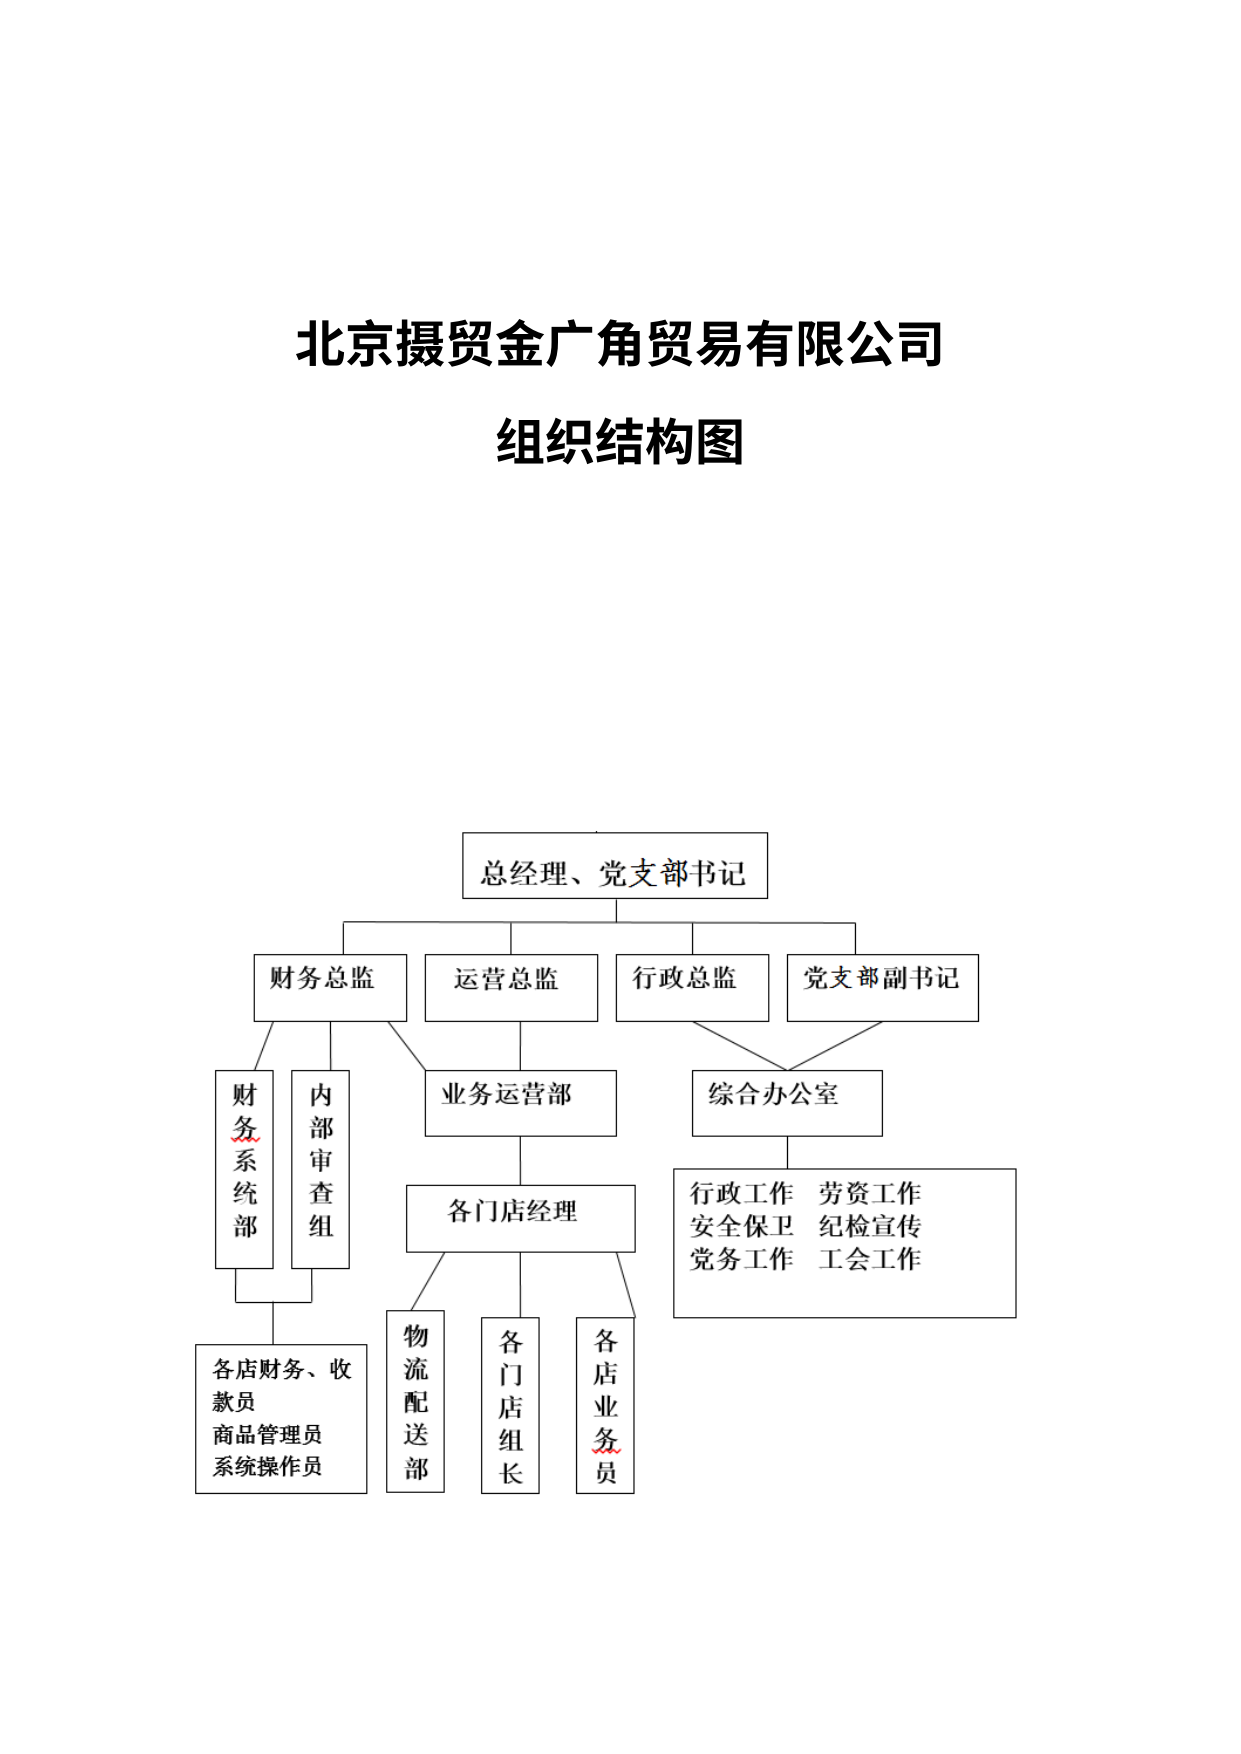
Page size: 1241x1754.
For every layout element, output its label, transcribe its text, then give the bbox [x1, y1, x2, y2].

picture [187, 584, 1053, 1507]
text 北京摄贸金广角贸易有限公司 [187, 292, 1053, 389]
text 组织结构图 [187, 389, 1053, 487]
